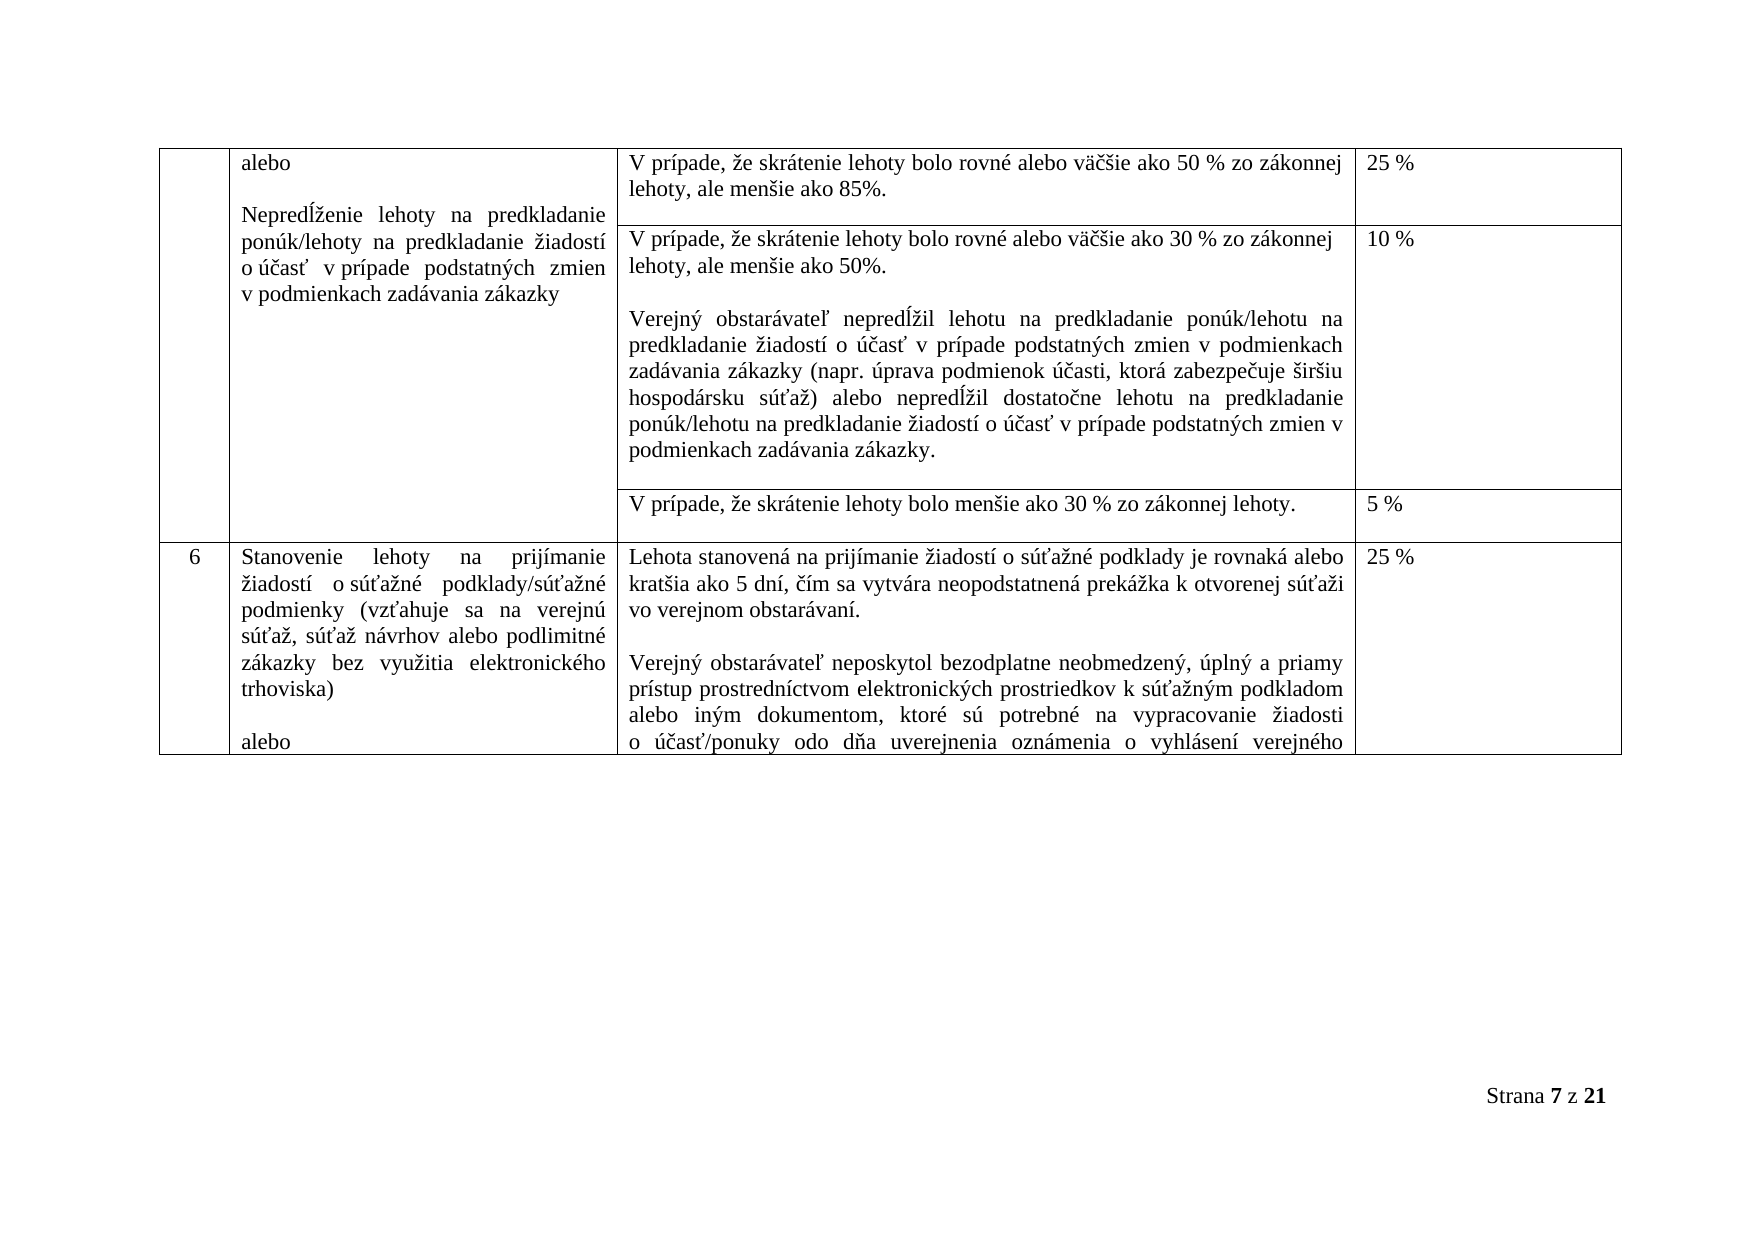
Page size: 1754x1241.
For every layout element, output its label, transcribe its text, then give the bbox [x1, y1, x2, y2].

table_cell V prípade, že skrátenie lehoty bolo rovné alebo väčšie ako 50 % zo zákonnej lehoty, ale menšie ako 85%. [618, 149, 1355, 224]
table_cell Lehota stanovená na prijímanie žiadostí o súťažné podklady je rovnaká alebo kratšia ako 5 dní, čím sa vytvára neopodstatnená prekážka k otvorenej súťaži vo verejnom obstarávaní. Verejný obstarávateľ neposkytol bezodplatne neobmedzený, úplný a priamy prístup prostredníctvom elektronických prostriedkov k súťažným podkladom alebo iným dokumentom, ktoré sú potrebné na vypracovanie žiadosti o účasť/ponuky odo dňa uverejnenia oznámenia o vyhlásení verejného obstarávania, oznámenia použitého ako výzva na súťaž, oznámenia o vyhlásení súťaže návrhov alebo oznámenia o koncesii v európskom vestníku. V prípade, že súťažné podklady alebo iné dokumenty, ktoré sú potrebné na vypracovanie žiadosti o účasť/ponuky, boli až do uplynutia lehoty na predkladanie ponúk zverejnené v profile a verejný obstarávateľ k nim poskytol bezodplatne neobmedzený, úplný a priamy prístup prostredníctvom elektronických prostriedkov, finančná oprava sa neuplatňuje. [618, 543, 1355, 754]
table_cell 25 % [1356, 543, 1621, 754]
table_cell Stanovenie lehoty na prijímanie žiadostí o súťažné podklady/súťažné podmienky (vzťahuje sa na verejnú súťaž, súťaž návrhov alebo podlimitné zákazky bez využitia elektronického trhoviska) alebo obmedzenie prístupu k súťažným podkladom alebo iným dokumentom, ktoré sú potrebné na vypracovanie žiadosti o účasť/ponuky [230, 543, 617, 754]
table_cell 25 % [1356, 149, 1621, 224]
table_cell 5 % [1356, 490, 1621, 542]
table_cell Nedodržanie minimálnej zákonnej lehoty na predkladanie ponúk alebo Nedodržanie minimálnej zákonnej lehoty na predloženie žiadosti o účasť alebo Nepredĺženie lehoty na predkladanie ponúk/lehoty na predkladanie žiadostí o účasť v prípade podstatných zmien v podmienkach zadávania zákazky [230, 149, 617, 542]
table_cell V prípade, že skrátenie lehoty bolo menšie ako 30 % zo zákonnej lehoty. [618, 490, 1355, 542]
table_cell 10 % [1356, 226, 1621, 489]
table_cell 6 [160, 543, 229, 754]
table_cell 5 [160, 149, 229, 542]
table_cell V prípade, že skrátenie lehoty bolo rovné alebo väčšie ako 30 % zo zákonnej lehoty, ale menšie ako 50%. Verejný obstarávateľ nepredĺžil lehotu na predkladanie ponúk/lehotu na predkladanie žiadostí o účasť v prípade podstatných zmien v podmienkach zadávania zákazky (napr. úprava podmienok účasti, ktorá zabezpečuje širšiu hospodársku súťaž) alebo nepredĺžil dostatočne lehotu na predkladanie ponúk/lehotu na predkladanie žiadostí o účasť v prípade podstatných zmien v podmienkach zadávania zákazky. [618, 226, 1355, 489]
